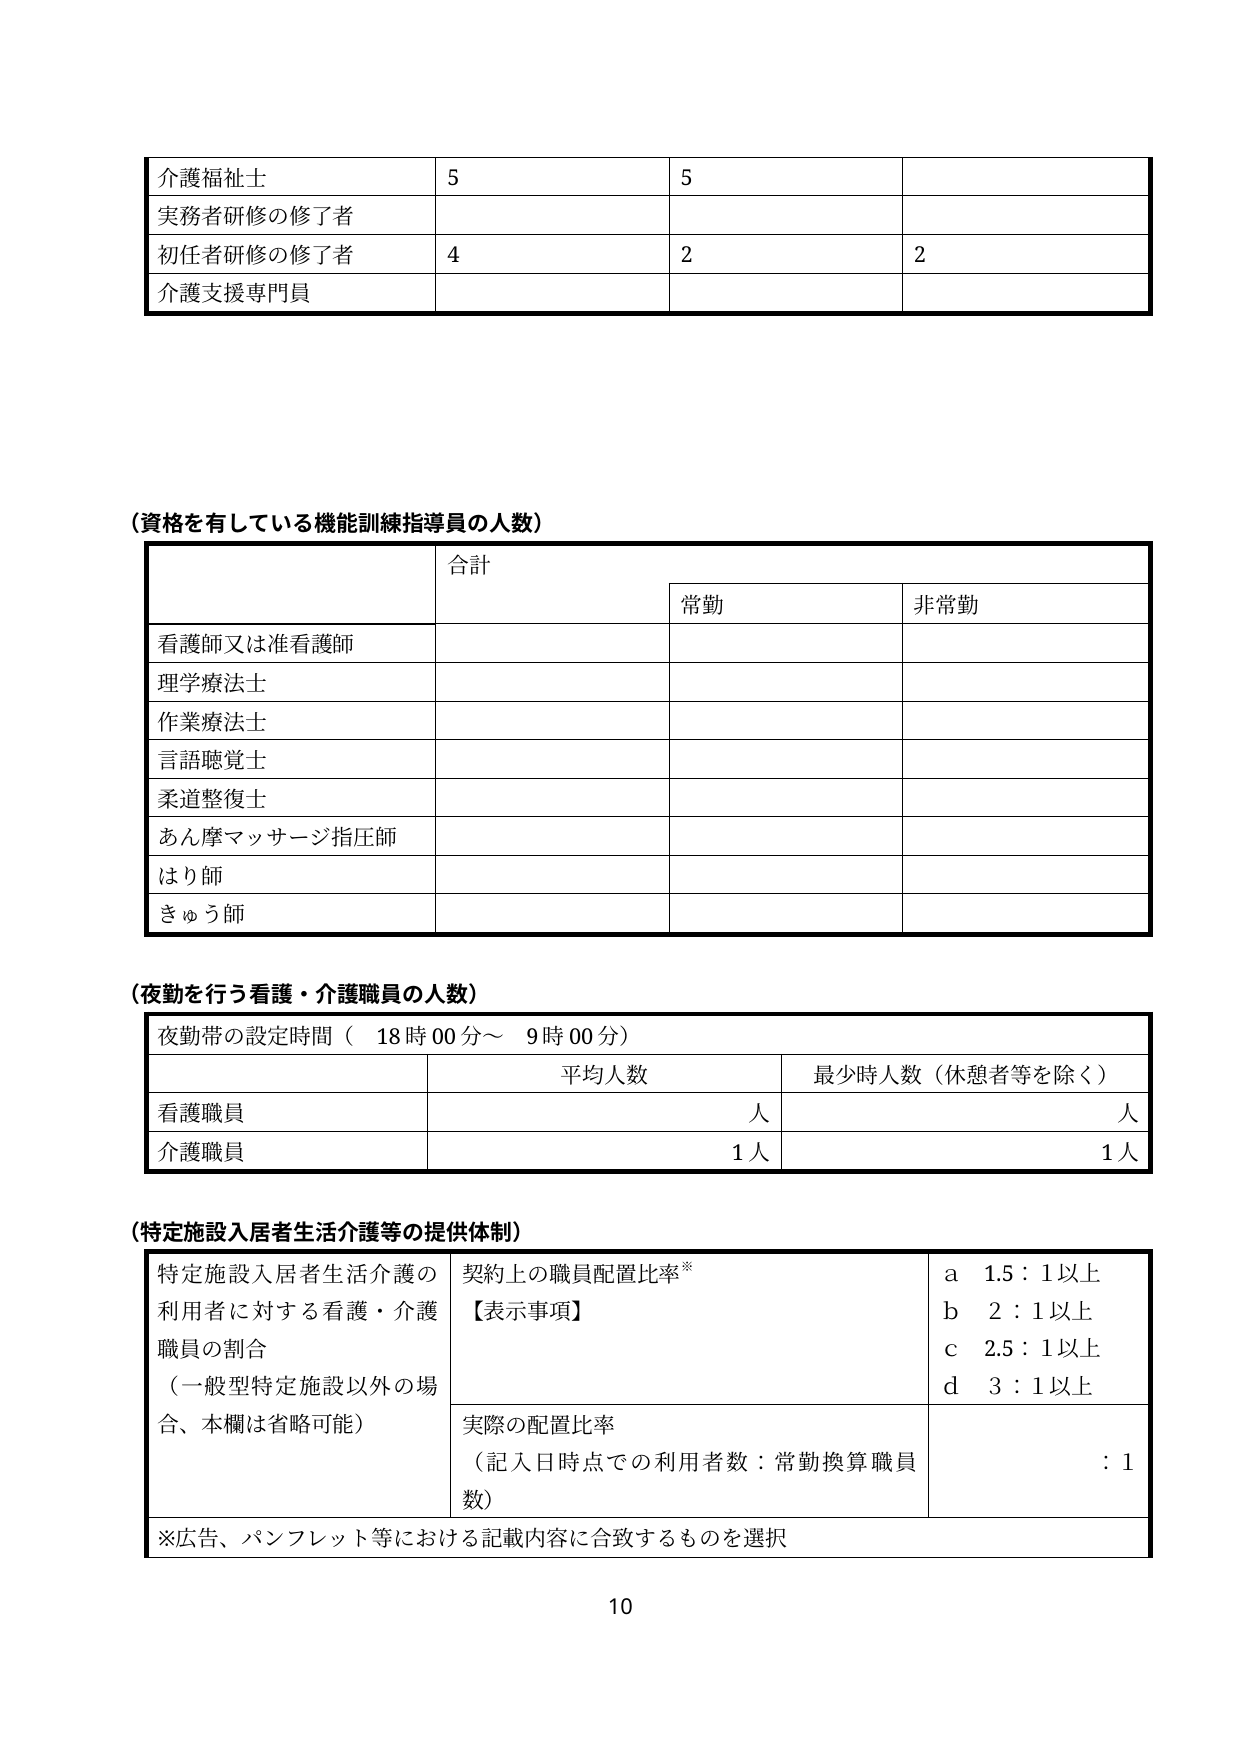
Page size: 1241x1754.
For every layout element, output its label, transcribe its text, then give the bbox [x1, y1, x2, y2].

table_header 合計 [436, 546, 1148, 583]
table_cell [670, 663, 902, 701]
table_cell 非常勤 [903, 584, 1148, 622]
table_header 夜勤帯の設定時間（ 18時00分～ 9時00分） [149, 1016, 1148, 1054]
table_cell [436, 624, 669, 662]
table_cell 実際の配置比率 （記入日時点での利用者数：常勤換算職員数） [451, 1405, 928, 1517]
table_cell 1人 [782, 1132, 1148, 1169]
table_cell 2 [903, 235, 1148, 272]
table_cell [436, 663, 669, 701]
table_cell 柔道整復士 [149, 779, 435, 816]
table_cell [436, 196, 669, 234]
table_cell 介護支援専門員 [149, 274, 435, 311]
table_cell [903, 158, 1148, 195]
table_cell [436, 779, 669, 816]
table_cell 1人 [428, 1132, 781, 1169]
table_cell 初任者研修の修了者 [149, 235, 435, 272]
table_cell [670, 817, 902, 855]
table_cell [903, 779, 1148, 816]
text （資格を有している機能訓練指導員の人数） [118, 503, 1122, 541]
table_cell [903, 856, 1148, 893]
table_cell 5 [670, 158, 902, 195]
table_cell ：１ [929, 1405, 1148, 1517]
table_header ａ 1.5：１以上 ｂ ２：１以上 ｃ 2.5：１以上 ｄ ３：１以上 [929, 1254, 1148, 1404]
table_cell [670, 624, 902, 662]
table_cell 4 [436, 235, 669, 272]
table_cell 常勤 [670, 584, 902, 622]
table_cell [670, 702, 902, 739]
table_cell [436, 856, 669, 893]
table_cell 介護福祉士 [149, 158, 435, 195]
table_cell [436, 702, 669, 739]
table_cell [903, 196, 1148, 234]
table_cell [903, 274, 1148, 311]
table_cell [670, 740, 902, 778]
table_cell 作業療法士 [149, 702, 435, 739]
table_cell 言語聴覚士 [149, 740, 435, 778]
table_cell ※広告、パンフレット等における記載内容に合致するものを選択 [149, 1518, 1148, 1557]
table_cell [903, 817, 1148, 855]
table_cell はり師 [149, 856, 435, 893]
table_cell [670, 894, 902, 932]
table_cell 人 [428, 1093, 781, 1131]
table_cell [149, 1055, 427, 1092]
table_cell 2 [670, 235, 902, 272]
table_cell [903, 740, 1148, 778]
table_cell [436, 274, 669, 311]
table_cell 最少時人数（休憩者等を除く） [782, 1055, 1148, 1092]
table_cell 看護職員 [149, 1093, 427, 1131]
table_header 契約上の職員配置比率※ 【表示事項】 [451, 1254, 928, 1404]
table_cell [903, 702, 1148, 739]
table_cell [670, 779, 902, 816]
table_cell [670, 274, 902, 311]
table_cell あん摩マッサージ指圧師 [149, 817, 435, 855]
table_cell [903, 894, 1148, 932]
table_cell きゅう師 [149, 894, 435, 932]
table_cell 理学療法士 [149, 663, 435, 701]
table_cell 看護師又は准看護師 [149, 625, 435, 662]
table_cell 人 [782, 1093, 1148, 1131]
table_cell [670, 856, 902, 893]
table_header [149, 546, 435, 622]
table_cell [436, 894, 669, 932]
table_cell [903, 624, 1148, 662]
table_cell [670, 196, 902, 234]
table_cell 実務者研修の修了者 [149, 196, 435, 234]
table_cell [436, 585, 669, 622]
table_cell [436, 817, 669, 855]
text （特定施設入居者生活介護等の提供体制） [118, 1212, 1122, 1249]
table_cell 平均人数 [428, 1055, 781, 1092]
table_cell [436, 740, 669, 778]
table_cell [903, 663, 1148, 701]
table_header 特定施設入居者生活介護の利用者に対する看護・介護職員の割合 （一般型特定施設以外の場合、本欄は省略可能） [149, 1254, 450, 1517]
table_cell 5 [436, 158, 669, 195]
text （夜勤を行う看護・介護職員の人数） [118, 974, 1122, 1012]
table_cell 介護職員 [149, 1132, 427, 1169]
